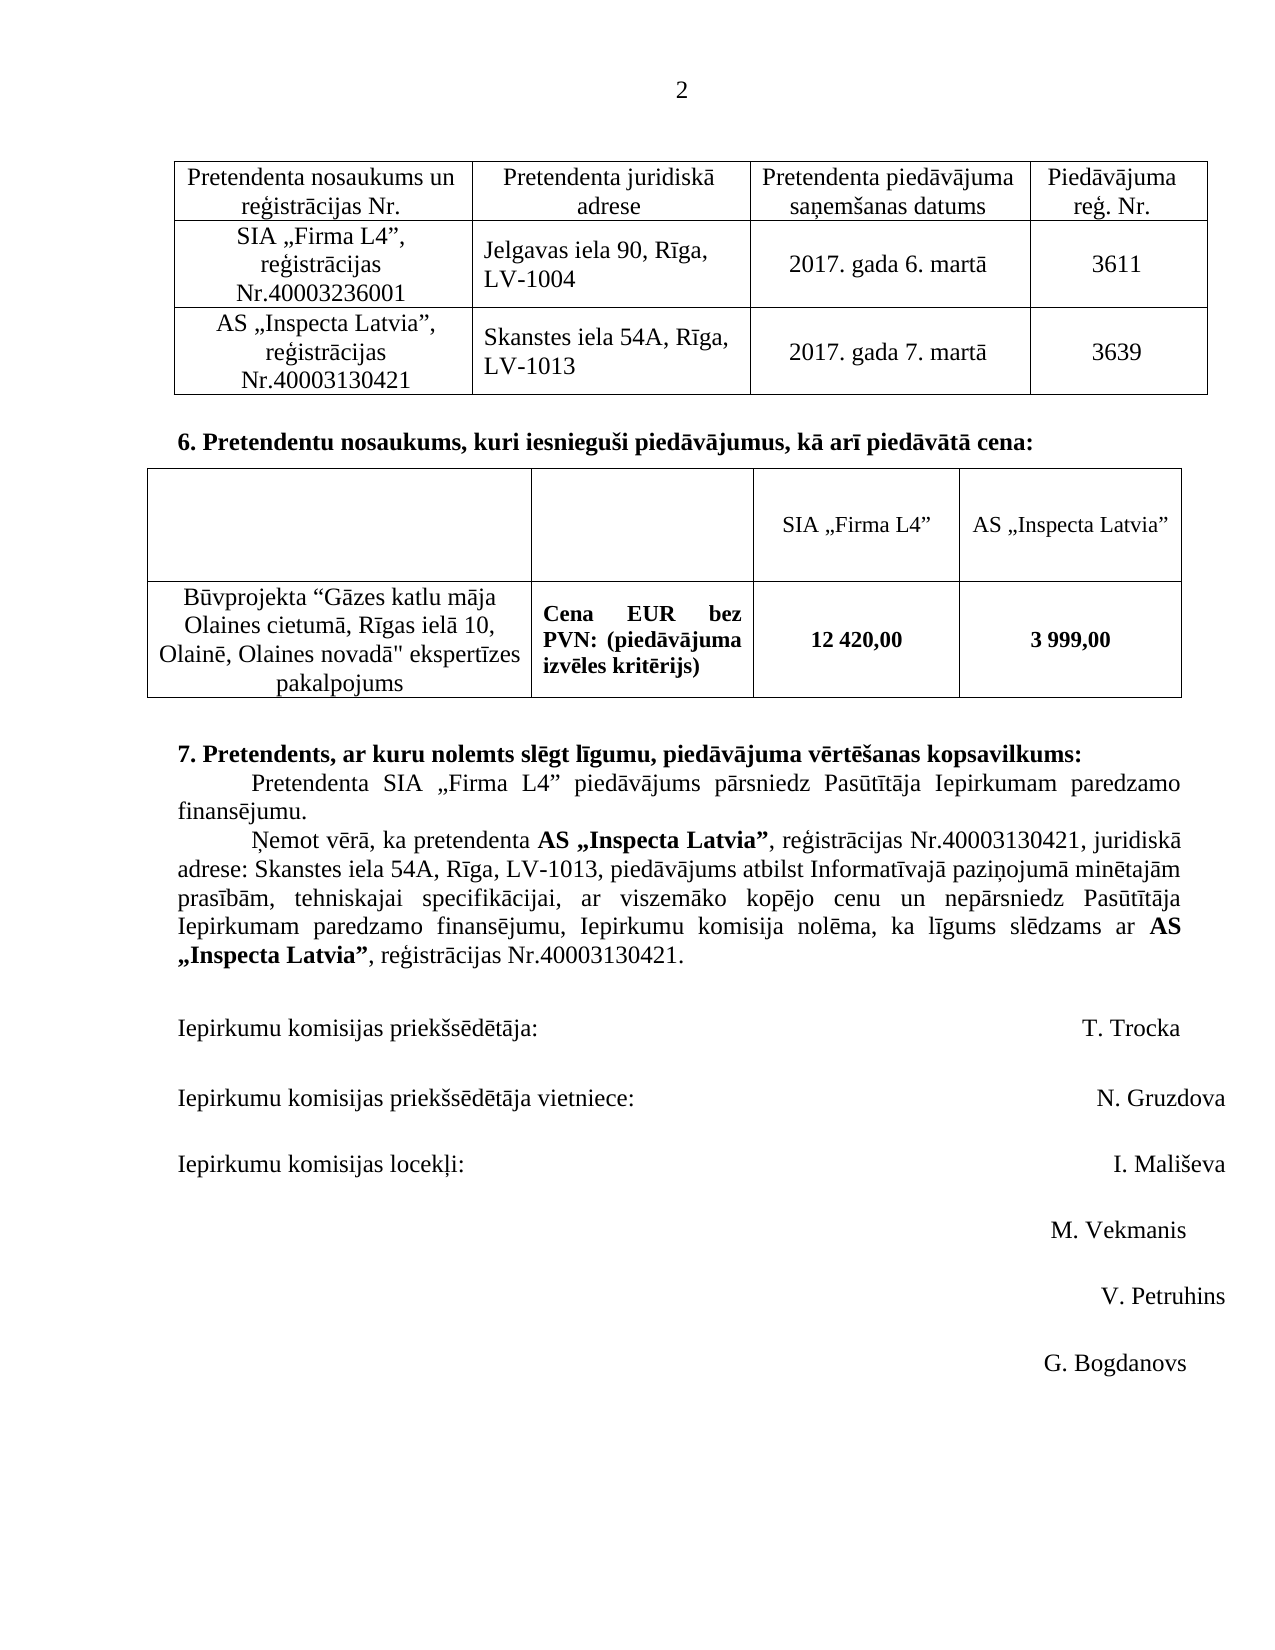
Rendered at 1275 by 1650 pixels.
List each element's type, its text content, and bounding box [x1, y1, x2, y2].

text Iepirkumu komisijas locekļi: I. Mališeva [177, 1149, 1186, 1178]
table_cell 2017. gada 7. martā [751, 308, 1030, 394]
text G. Bogdanovs [177, 1348, 1186, 1376]
table_cell AS „Inspecta Latvia”, reģistrācijas Nr.40003130421 [175, 308, 472, 394]
table_header Piedāvājuma reģ. Nr. [1031, 162, 1207, 220]
table_header Pretendenta piedāvājuma saņemšanas datums [751, 162, 1030, 220]
text 6. Pretendentu nosaukums, kuri iesnieguši piedāvājumus, kā arī piedāvātā cena: [177, 427, 1181, 455]
text Iepirkumu komisijas priekšsēdētāja: T. Trocka [177, 1013, 1186, 1041]
table_cell 3611 [1031, 221, 1207, 307]
table_cell Cena EUR bez PVN: (piedāvājuma izvēles kritērijs) [532, 582, 753, 697]
text Pretendenta SIA „Firma L4” piedāvājums pārsniedz Pasūtītāja Iepirkumam paredzamo finansējumu. [177, 768, 1181, 825]
table_cell 3639 [1031, 308, 1207, 394]
text Iepirkumu komisijas priekšsēdētāja vietniece: N. Gruzdova [177, 1083, 1186, 1111]
table_cell 12 420,00 [754, 582, 959, 697]
table_header SIA „Firma L4” [754, 469, 959, 581]
text M. Vekmanis [177, 1215, 1186, 1244]
table_cell Jelgavas iela 90, Rīga, LV-1004 [473, 221, 750, 307]
text Ņemot vērā, ka pretendenta AS „Inspecta Latvia”, reģistrācijas Nr.40003130421, juridiskā adrese: Skanstes iela 54A, Rīga, LV-1013, piedāvājums atbilst Informatīvajā paziņojumā minētajām prasībām, tehniskajai specifikācijai, ar viszemāko kopējo cenu un nepārsniedz Pasūtītāja Iepirkumam paredzamo finansējumu, Iepirkumu komisija nolēma, ka līgums slēdzams ar AS „Inspecta Latvia”, reģistrācijas Nr.40003130421. [177, 825, 1181, 969]
table_header AS „Inspecta Latvia” [960, 469, 1181, 581]
table_header Pretendenta juridiskā adrese [473, 162, 750, 220]
text 7. Pretendents, ar kuru nolemts slēgt līgumu, piedāvājuma vērtēšanas kopsavilkums: [177, 739, 1181, 768]
table_header [532, 469, 753, 581]
table_header Pretendenta nosaukums un reģistrācijas Nr. [175, 162, 472, 220]
table_cell 3 999,00 [960, 582, 1181, 697]
table_cell 2017. gada 6. martā [751, 221, 1030, 307]
table_header [148, 469, 531, 581]
table_cell Būvprojekta “Gāzes katlu māja Olaines cietumā, Rīgas ielā 10, Olainē, Olaines novadā" ekspertīzes pakalpojums [148, 582, 531, 697]
table_cell SIA „Firma L4”, reģistrācijas Nr.40003236001 [175, 221, 472, 307]
table_cell Skanstes iela 54A, Rīga, LV-1013 [473, 308, 750, 394]
text V. Petruhins [177, 1281, 1186, 1310]
